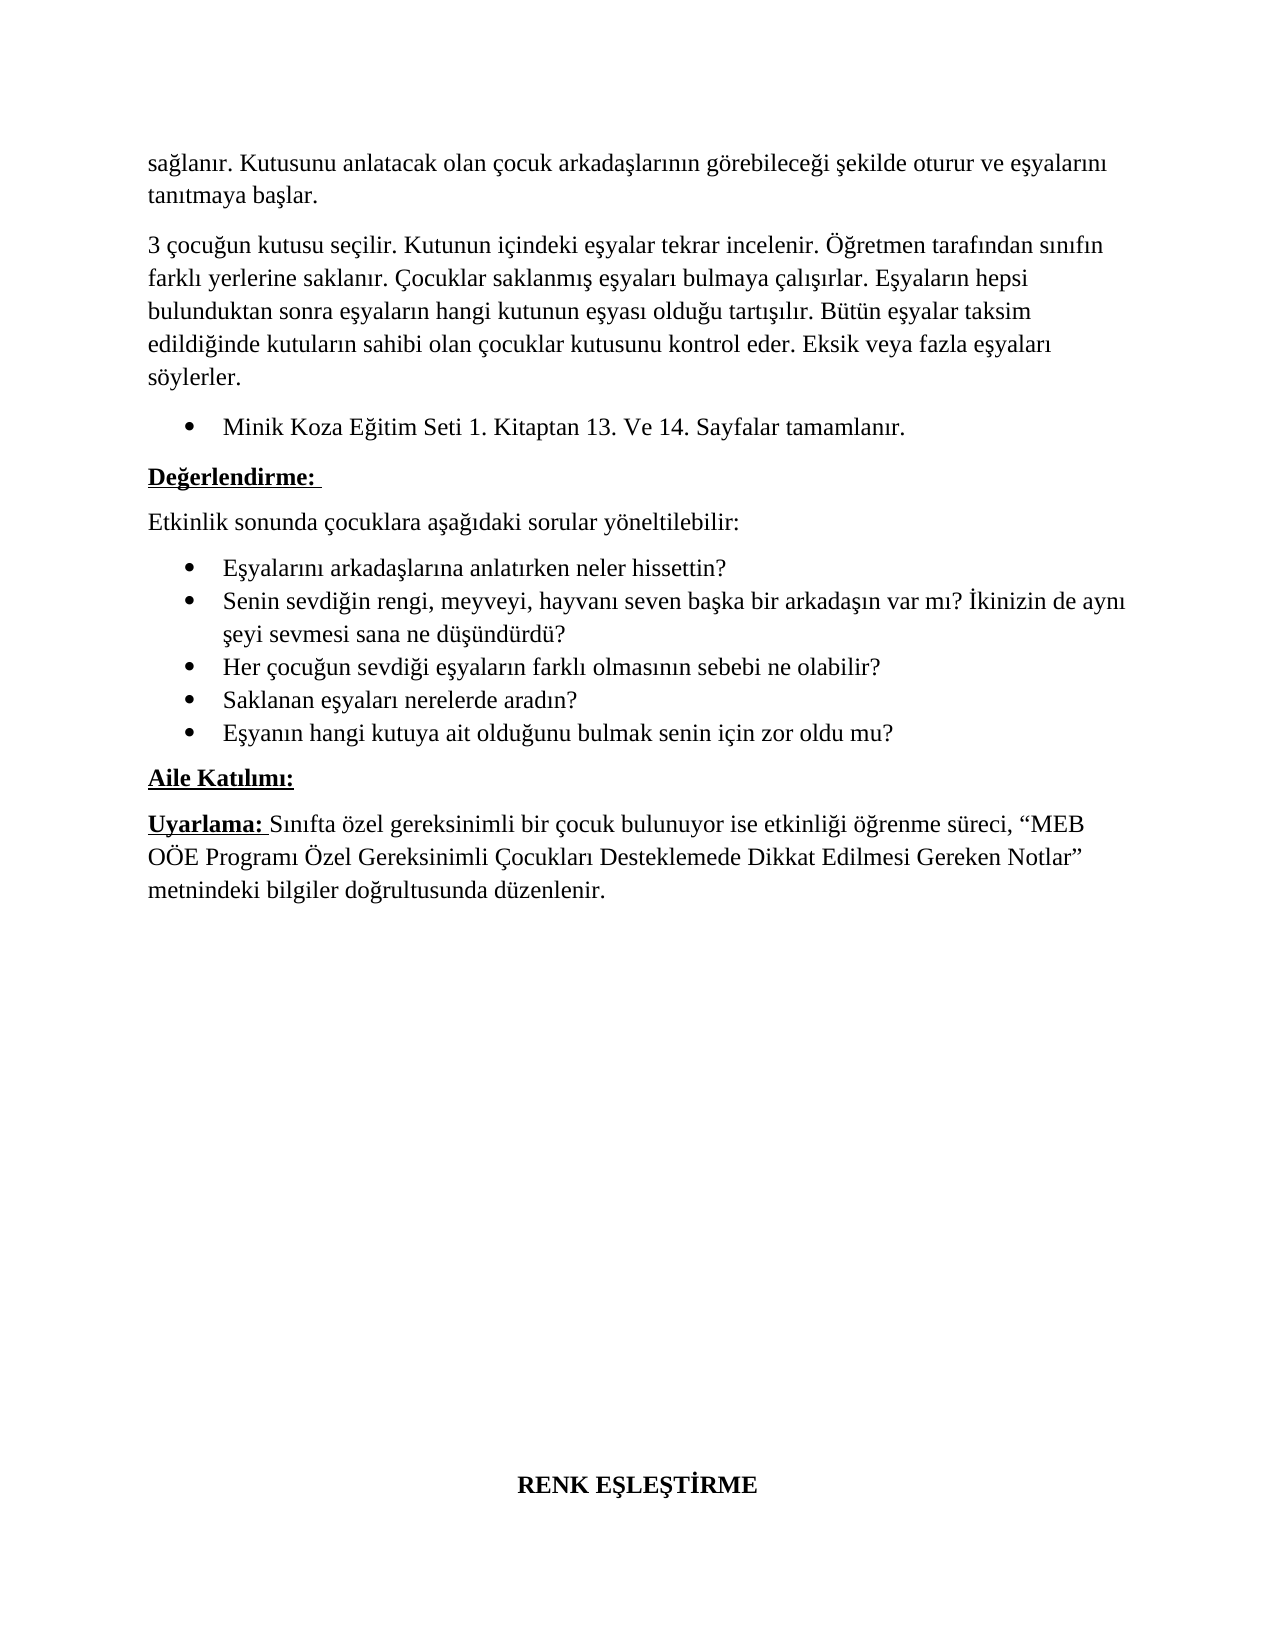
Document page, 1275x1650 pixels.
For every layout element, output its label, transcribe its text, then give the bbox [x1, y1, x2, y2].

list Eşyalarını arkadaşlarına anlatırken neler hissettin? [185, 553, 1127, 582]
text Uyarlama: Sınıfta özel gereksinimli bir çocuk bulunuyor ise etkinliği öğrenme süreci, “MEB OÖE Programı Özel Gereksinimli Çocukları Desteklemede Dikkat Edilmesi Gereken Notlar” metnindeki bilgiler doğrultusunda düzenlenir. [148, 809, 1127, 904]
list Minik Koza Eğitim Seti 1. Kitaptan 13. Ve 14. Sayfalar tamamlanır. [185, 412, 1127, 441]
text Aile Katılımı: [148, 763, 1127, 792]
list Her çocuğun sevdiği eşyaların farklı olmasının sebebi ne olabilir? [185, 652, 1127, 681]
text Etkinlik sonunda çocuklara aşağıdaki sorular yöneltilebilir: [148, 507, 1127, 536]
text RENK EŞLEŞTİRME [148, 1470, 1127, 1499]
list Senin sevdiğin rengi, meyveyi, hayvanı seven başka bir arkadaşın var mı? İkinizin de aynı şeyi sevmesi sana ne düşündürdü? [185, 586, 1127, 648]
list Saklanan eşyaları nerelerde aradın? [185, 685, 1127, 714]
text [148, 148, 1127, 209]
text Değerlendirme: [148, 462, 1127, 491]
list Eşyanın hangi kutuya ait olduğunu bulmak senin için zor oldu mu? [185, 718, 1127, 747]
text 3 çocuğun kutusu seçilir. Kutunun içindeki eşyalar tekrar incelenir. Öğretmen tarafından sınıfın farklı yerlerine saklanır. Çocuklar saklanmış eşyaları bulmaya çalışırlar. Eşyaların hepsi bulunduktan sonra eşyaların hangi kutunun eşyası olduğu tartışılır. Bütün eşyalar taksim edildiğinde kutuların sahibi olan çocuklar kutusunu kontrol eder. Eksik veya fazla eşyaları söylerler. [148, 230, 1127, 391]
